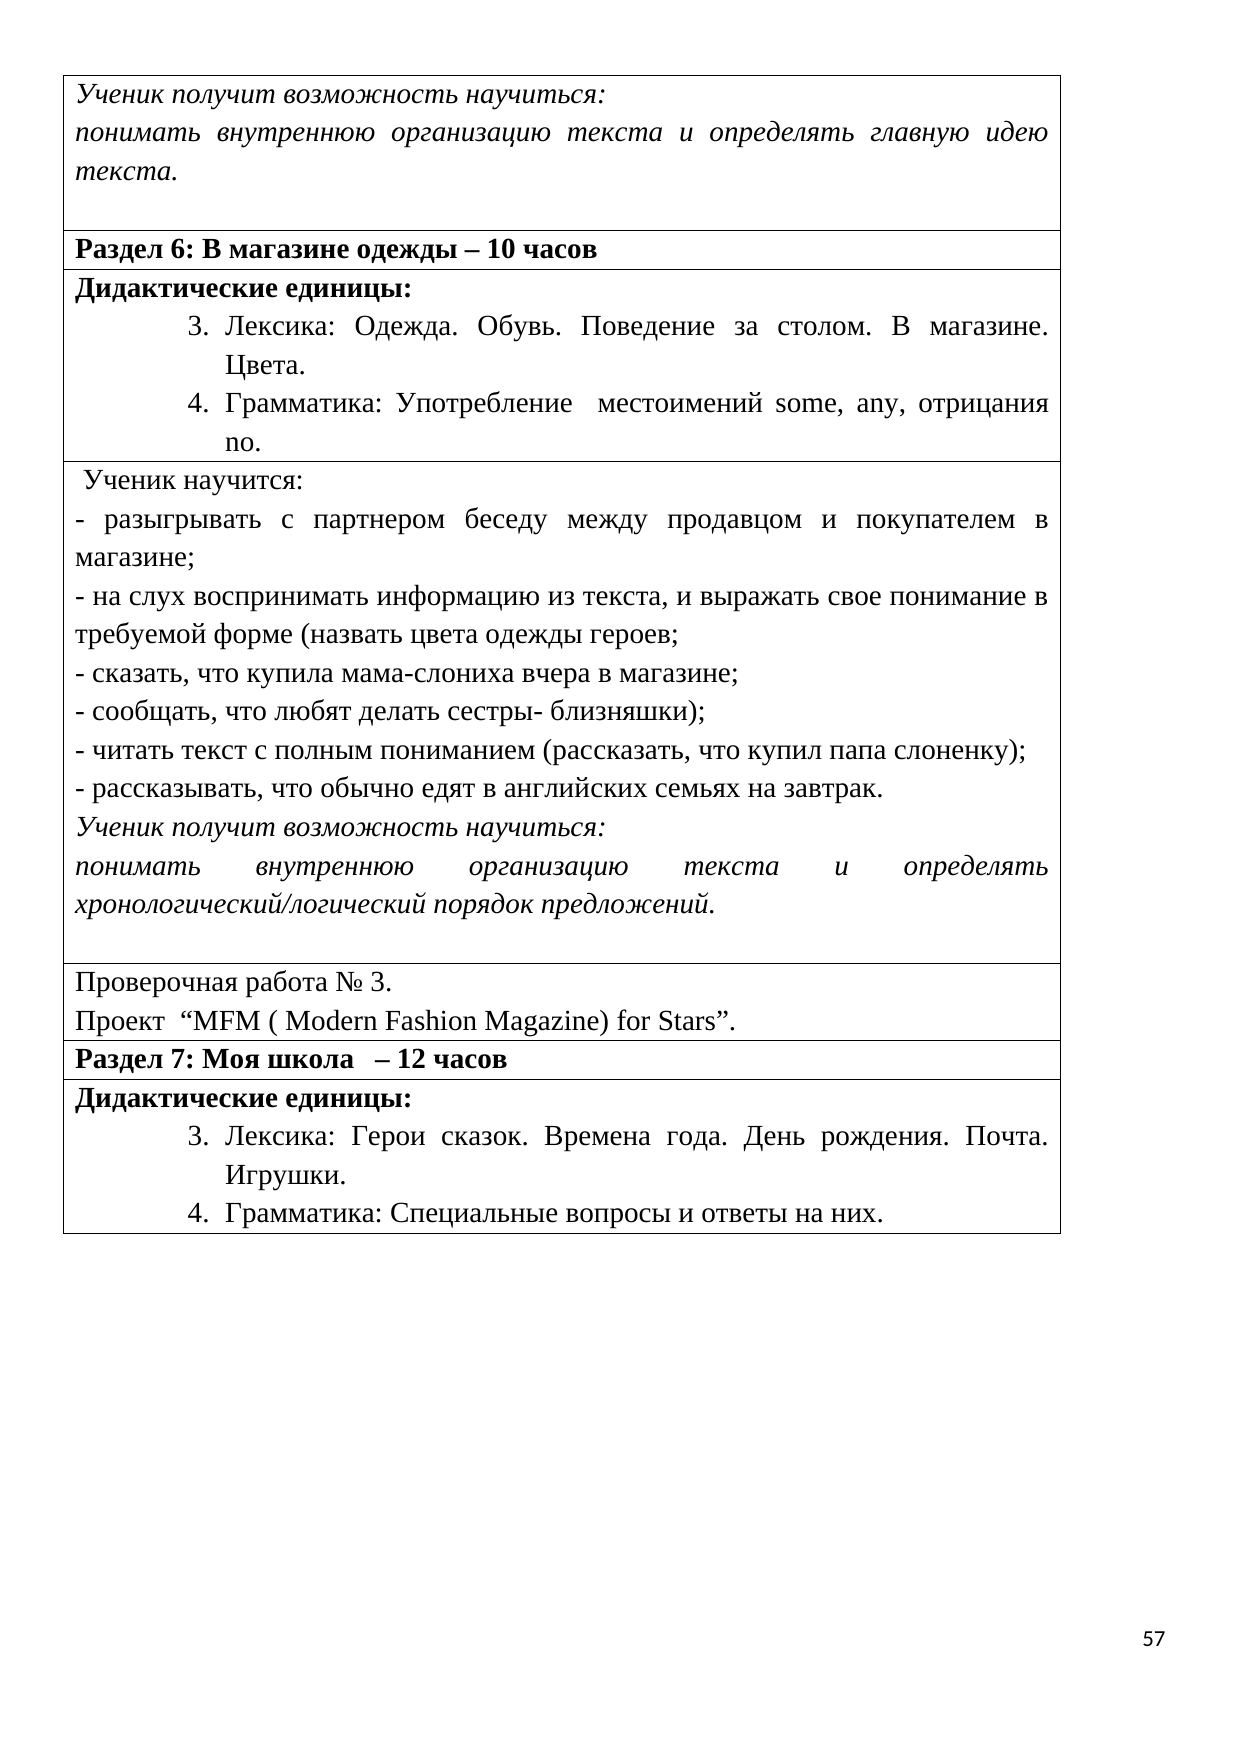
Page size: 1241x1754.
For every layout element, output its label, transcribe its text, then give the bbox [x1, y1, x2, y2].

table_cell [64, 76, 1060, 230]
table_cell Проверочная работа № 3. Проект “MFM ( Modern Fashion Magazine) for Stars”. [64, 964, 1060, 1040]
table_cell Дидактические единицы: Лексика: Одежда. Обувь. Поведение за столом. В магазине. Цвета. Грамматика: Употребление местоимений some, any, отрицания no. [64, 270, 1060, 461]
table_cell Дидактические единицы: Лексика: Герои сказок. Времена года. День рождения. Почта. Игрушки. Грамматика: Специальные вопросы и ответы на них. [64, 1080, 1060, 1233]
table_cell Раздел 6: В магазине одежды – 10 часов [64, 231, 1060, 269]
table_cell Раздел 7: Моя школа – 12 часов [64, 1041, 1060, 1079]
table_cell Ученик научится: - разыгрывать с партнером беседу между продавцом и покупателем в магазине; - на слух воспринимать информацию из текста, и выражать свое понимание в требуемой форме (назвать цвета одежды героев; - сказать, что купила мама-слониха вчера в магазине; - сообщать, что любят делать сестры- близняшки); - читать текст с полным пониманием (рассказать, что купил папа слоненку); - рассказывать, что обычно едят в английских семьях на завтрак. Ученик получит возможность научиться: понимать внутреннюю организацию текста и определять хронологический/логический порядок предложений. [64, 462, 1060, 963]
